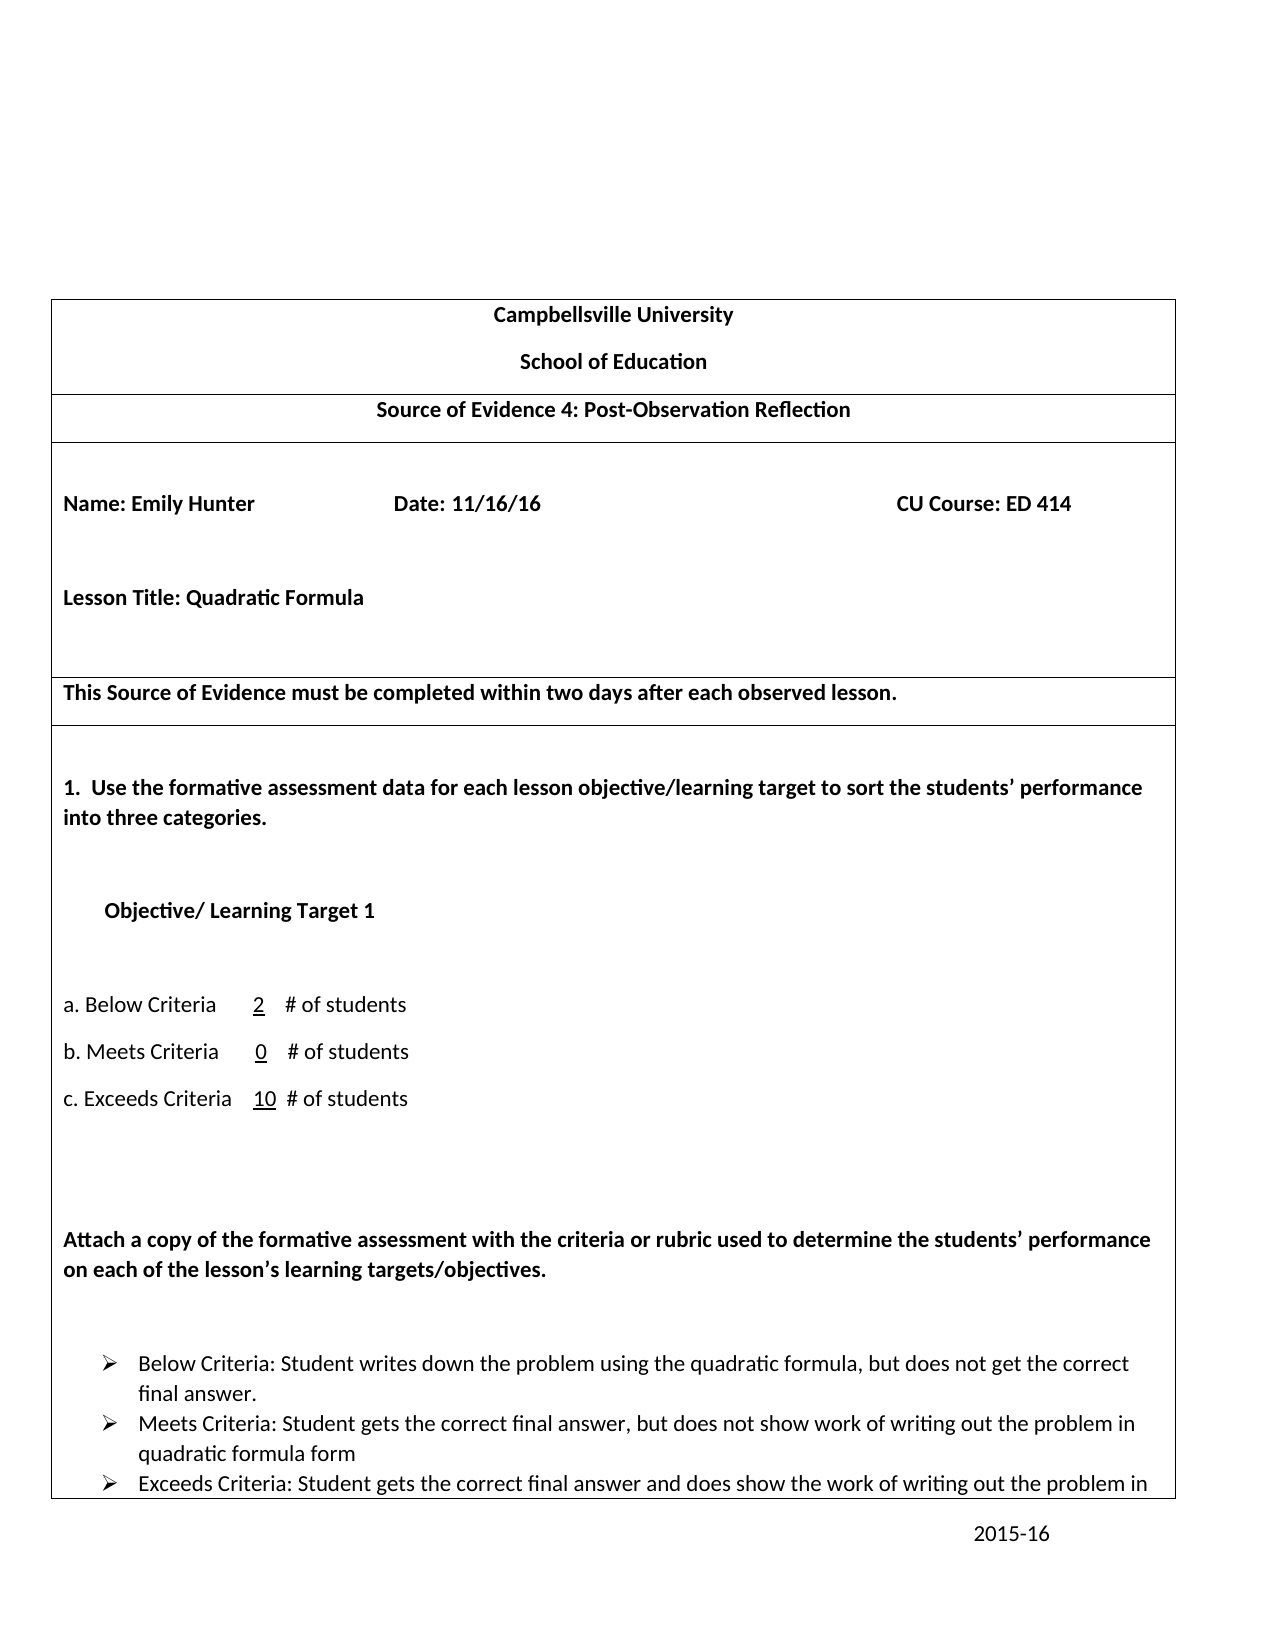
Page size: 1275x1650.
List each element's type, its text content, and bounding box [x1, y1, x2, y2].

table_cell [52, 726, 1175, 1498]
table_cell Name: Emily Hunter Date: 11/16/16 CU Course: ED 414 Lesson Title: Quadratic Formula [52, 443, 1175, 677]
table_header Campbellsville University School of Education [52, 300, 1175, 394]
table_cell This Source of Evidence must be completed within two days after each observed lesson. [52, 678, 1175, 725]
table_cell Source of Evidence 4: Post-Observation Reflection [52, 395, 1175, 442]
